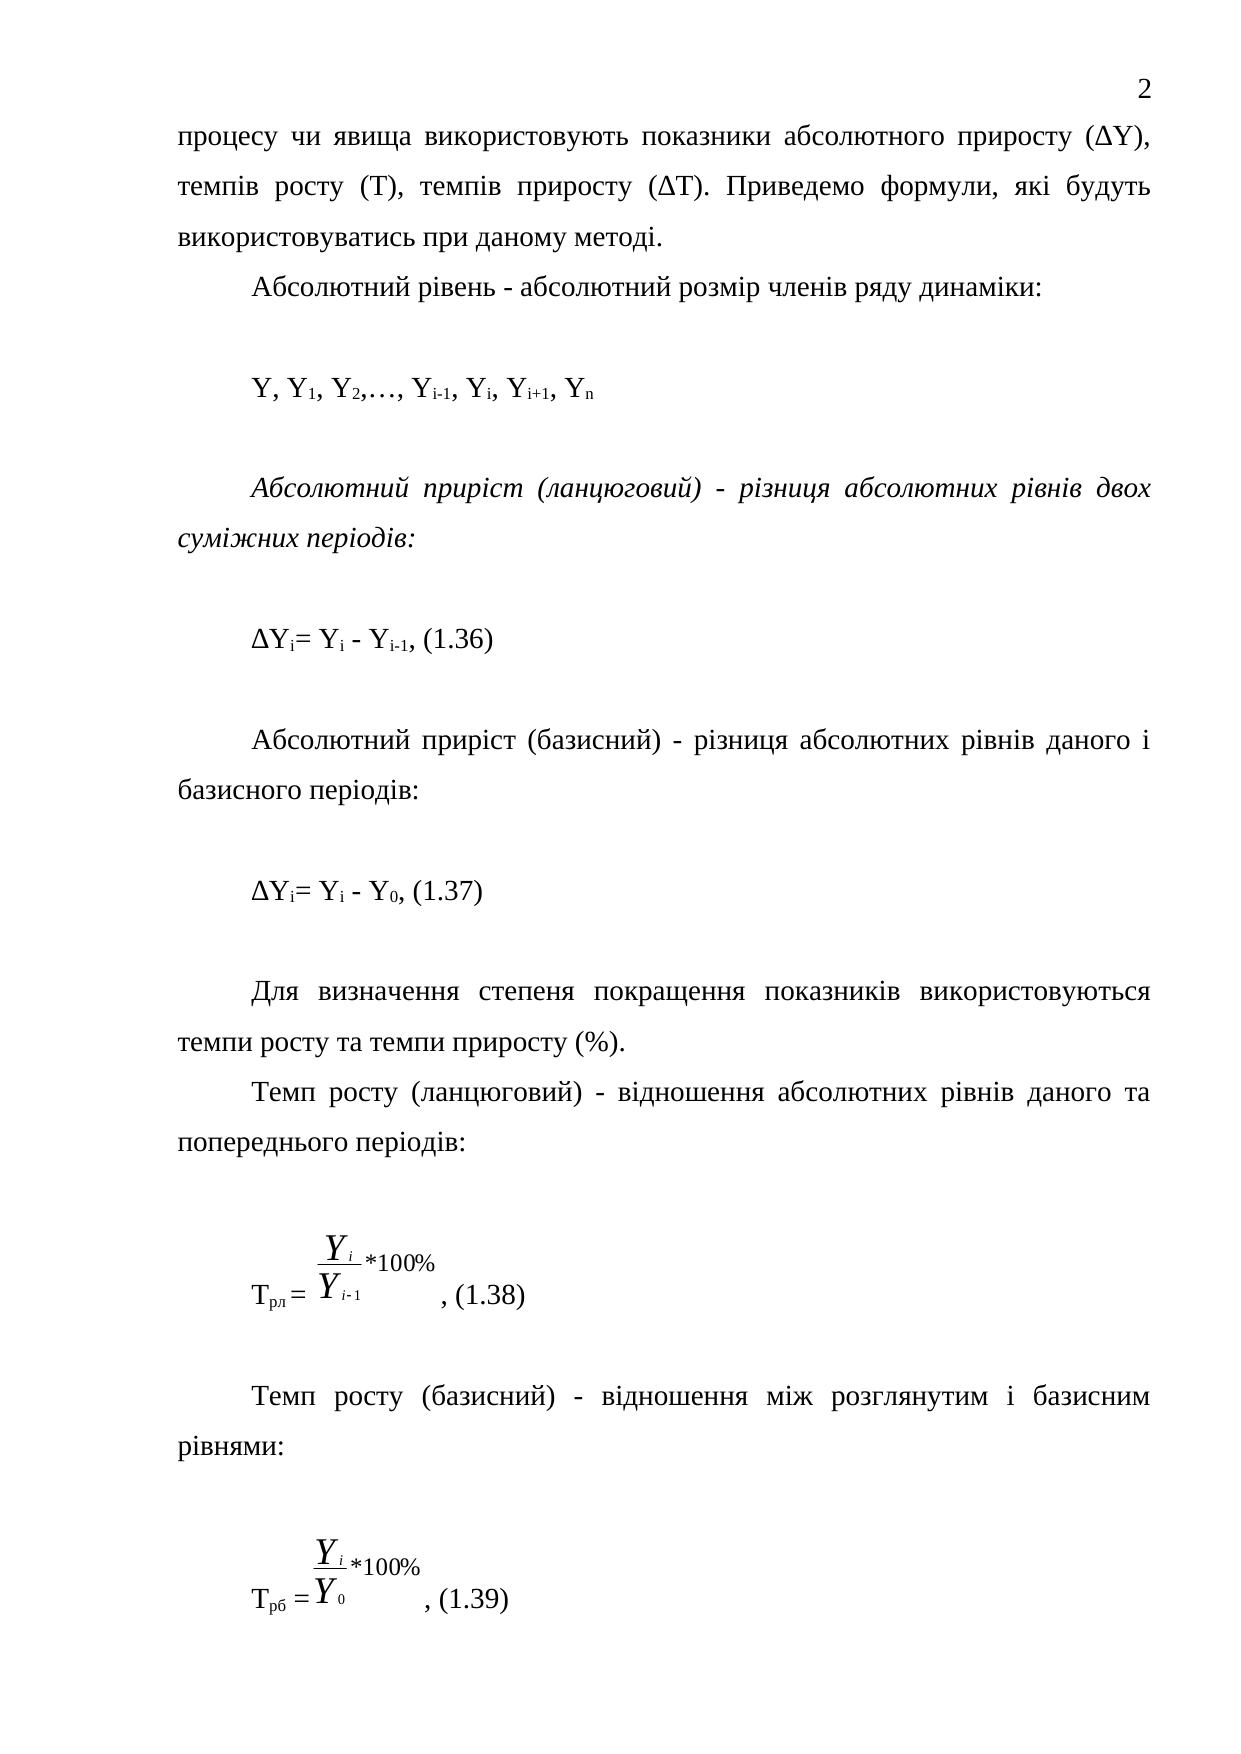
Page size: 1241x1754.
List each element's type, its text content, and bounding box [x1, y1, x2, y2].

text Абсолютний приріст (ланцюговий) - різниця абсолютних рівнів двох суміжних періодів: [177, 470, 1152, 554]
text Темп росту (ланцюговий) - відношення абсолютних рівнів даного та попереднього періодів: [177, 1074, 1152, 1158]
text Y, Y1, Y2,…, Yi-1, Yi, Yi+1, Yn [177, 370, 1152, 403]
text Темп росту (базисний) - відношення між розглянутим і базисним рівнями: [177, 1378, 1152, 1462]
text Для визначення степеня покращення показників використовуються темпи росту та темпи приросту (%). [177, 973, 1152, 1057]
text ∆Yi= Yi - Y0, (1.37) [177, 873, 1152, 906]
text Абсолютний рівень - абсолютний розмір членів ряду динаміки: [177, 269, 1152, 303]
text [177, 118, 1152, 252]
text Трл = , (1.38) [177, 1225, 1152, 1311]
text Абсолютний приріст (базисний) - різниця абсолютних рівнів даного і базисного періодів: [177, 722, 1152, 806]
text Трб =, (1.39) [177, 1529, 1152, 1615]
text ∆Yi= Yi - Yi-1, (1.36) [177, 621, 1152, 655]
